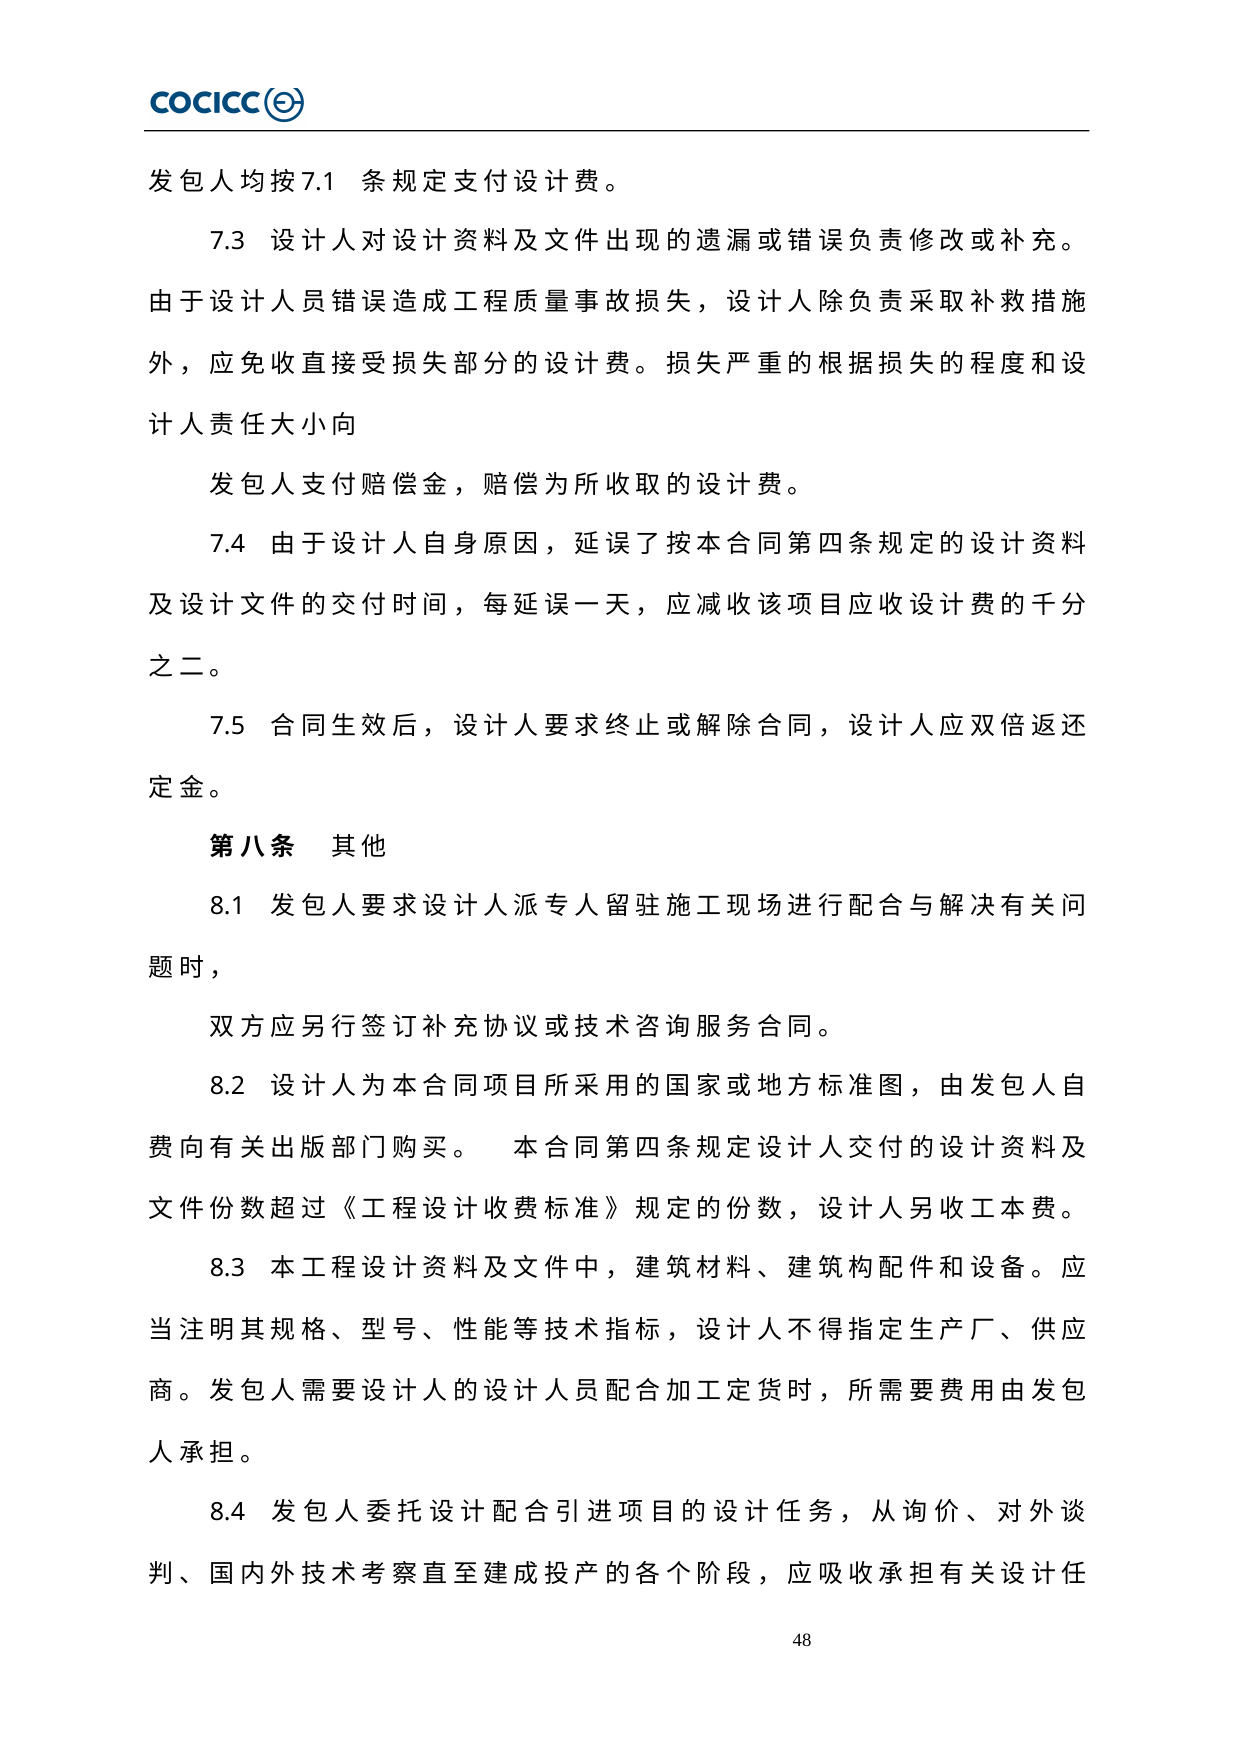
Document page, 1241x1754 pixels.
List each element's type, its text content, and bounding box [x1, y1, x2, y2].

text 8.3本工程设计资料及文件中，建筑材料、建筑构配件和设备。应当注明其规格、型号、性能等技术指标，设计人不得指定生产厂、供应商。发包人需要设计人的设计人员配合加工定货时，所需要费用由发包人承担。 [149, 1245, 1092, 1471]
text 8.1发包人要求设计人派专人留驻施工现场进行配合与解决有关问题时， [149, 883, 1092, 986]
text 8.2设计人为本合同项目所采用的国家或地方标准图，由发包人自费向有关出版部门购买。 本合同第四条规定设计人交付的设计资料及文件份数超过《工程设计收费标准》规定的份数，设计人另收工本费。 [149, 1063, 1092, 1227]
text 7.4由于设计人自身原因，延误了按本合同第四条规定的设计资料及设计文件的交付时间，每延误一天，应减收该项目应收设计费的千分之二。 [149, 521, 1092, 685]
text 第八条 其他 [149, 824, 1092, 865]
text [149, 159, 1092, 200]
text 7.5合同生效后，设计人要求终止或解除合同，设计人应双倍返还定金。 [149, 703, 1092, 806]
picture [147, 88, 308, 128]
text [149, 1489, 1092, 1592]
text 7.3设计人对设计资料及文件出现的遗漏或错误负责修改或补充。由于设计人员错误造成工程质量事故损失，设计人除负责采取补救措施外，应免收直接受损失部分的设计费。损失严重的根据损失的程度和设计人责任大小向 [149, 218, 1092, 444]
text 双方应另行签订补充协议或技术咨询服务合同。 [149, 1004, 1092, 1045]
text 发包人支付赔偿金，赔偿为所收取的设计费。 [149, 462, 1092, 503]
